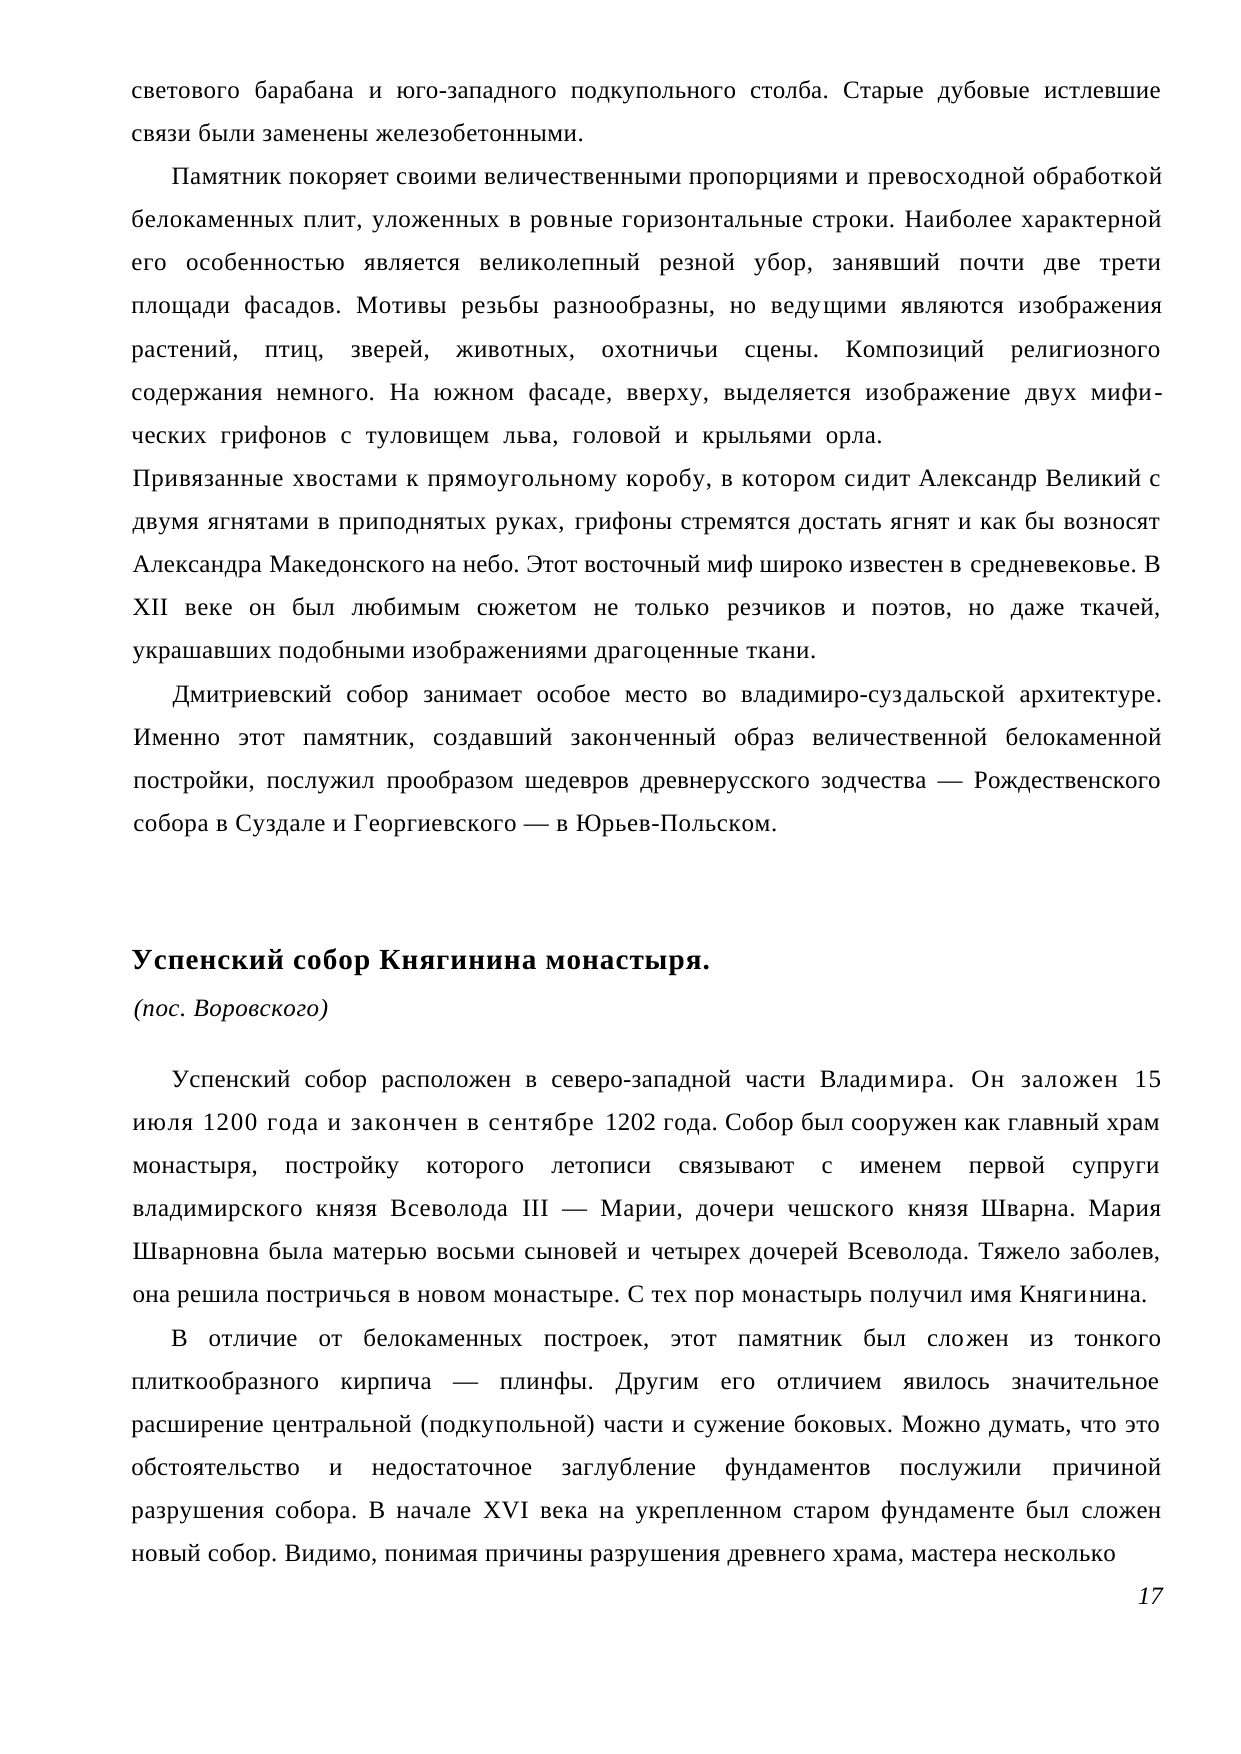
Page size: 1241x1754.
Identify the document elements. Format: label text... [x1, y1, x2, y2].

text Привязанные хвостами к прямоугольному коробу, в котором сидит Александр Великий с двумя ягнятами в приподнятых руках, грифоны стремятся достать ягнят и как бы возносят Александра Македонского на небо. Этот восточный миф широко известен в средневековье. В XII веке он был любимым сюжетом не только резчиков и поэтов, но даже ткачей, украшавших подобными изображениями драгоценные ткани. [132, 463, 1161, 664]
text Успенский собор расположен в северо-западной части Владимира. Он заложен 15 июля 1200 года и закончен в сентябре 1202 года. Собор был сооружен как главный храм монастыря, постройку которого летописи связывают с именем первой супруги владимирского князя Всеволода III — Марии, дочери чешского князя Шварна. Мария Шварновна была матерью восьми сыновей и четырех дочерей Всеволода. Тяжело заболев, она решила постричься в новом монастыре. С тех пор монастырь получил имя Княгинина. [132, 1064, 1161, 1308]
text Памятник покоряет своими величественными пропорциями и превосходной обработкой белокаменных плит, уложенных в ровные горизонтальные строки. Наиболее характерной его особенностью является великолепный резной убор, занявший почти две трети площади фасадов. Мотивы резьбы разнообразны, но ведущими являются изображения растений, птиц, зверей, животных, охотничьи сцены. Композиций религиозного содержания немного. На южном фасаде, вверху, выделяется изображение двух мифических грифонов с туловищем льва, головой и крыльями орла. [131, 161, 1162, 449]
text (пос. Воровского) [133, 993, 1162, 1022]
text светового барабана и юго-западного подкупольного столба. Старые дубовые истлевшие связи были заменены железобетонными. [131, 75, 1162, 147]
text 17 [131, 1581, 1162, 1610]
text Дмитриевский собор занимает особое место во владимиро-суздальской архитектуре. Именно этот памятник, создавший законченный образ величественной белокаменной постройки, послужил прообразом шедевров древнерусского зодчества — Рождественского собора в Суздале и Георгиевского — в Юрьев-Польском. [133, 679, 1162, 837]
text Успенский собор Княгинина монастыря. [131, 942, 1162, 976]
text В отличие от белокаменных построек, этот памятник был сложен из тонкого плиткообразного кирпича — плинфы. Другим его отличием явилось значительное расширение центральной (подкупольной) части и сужение боковых. Можно думать, что это обстоятельство и недостаточное заглубление фундаментов послужили причиной разрушения собора. В начале XVI века на укрепленном старом фундаменте был сложен новый собор. Видимо, понимая причины разрушения древнего храма, мастера несколько [131, 1323, 1161, 1567]
